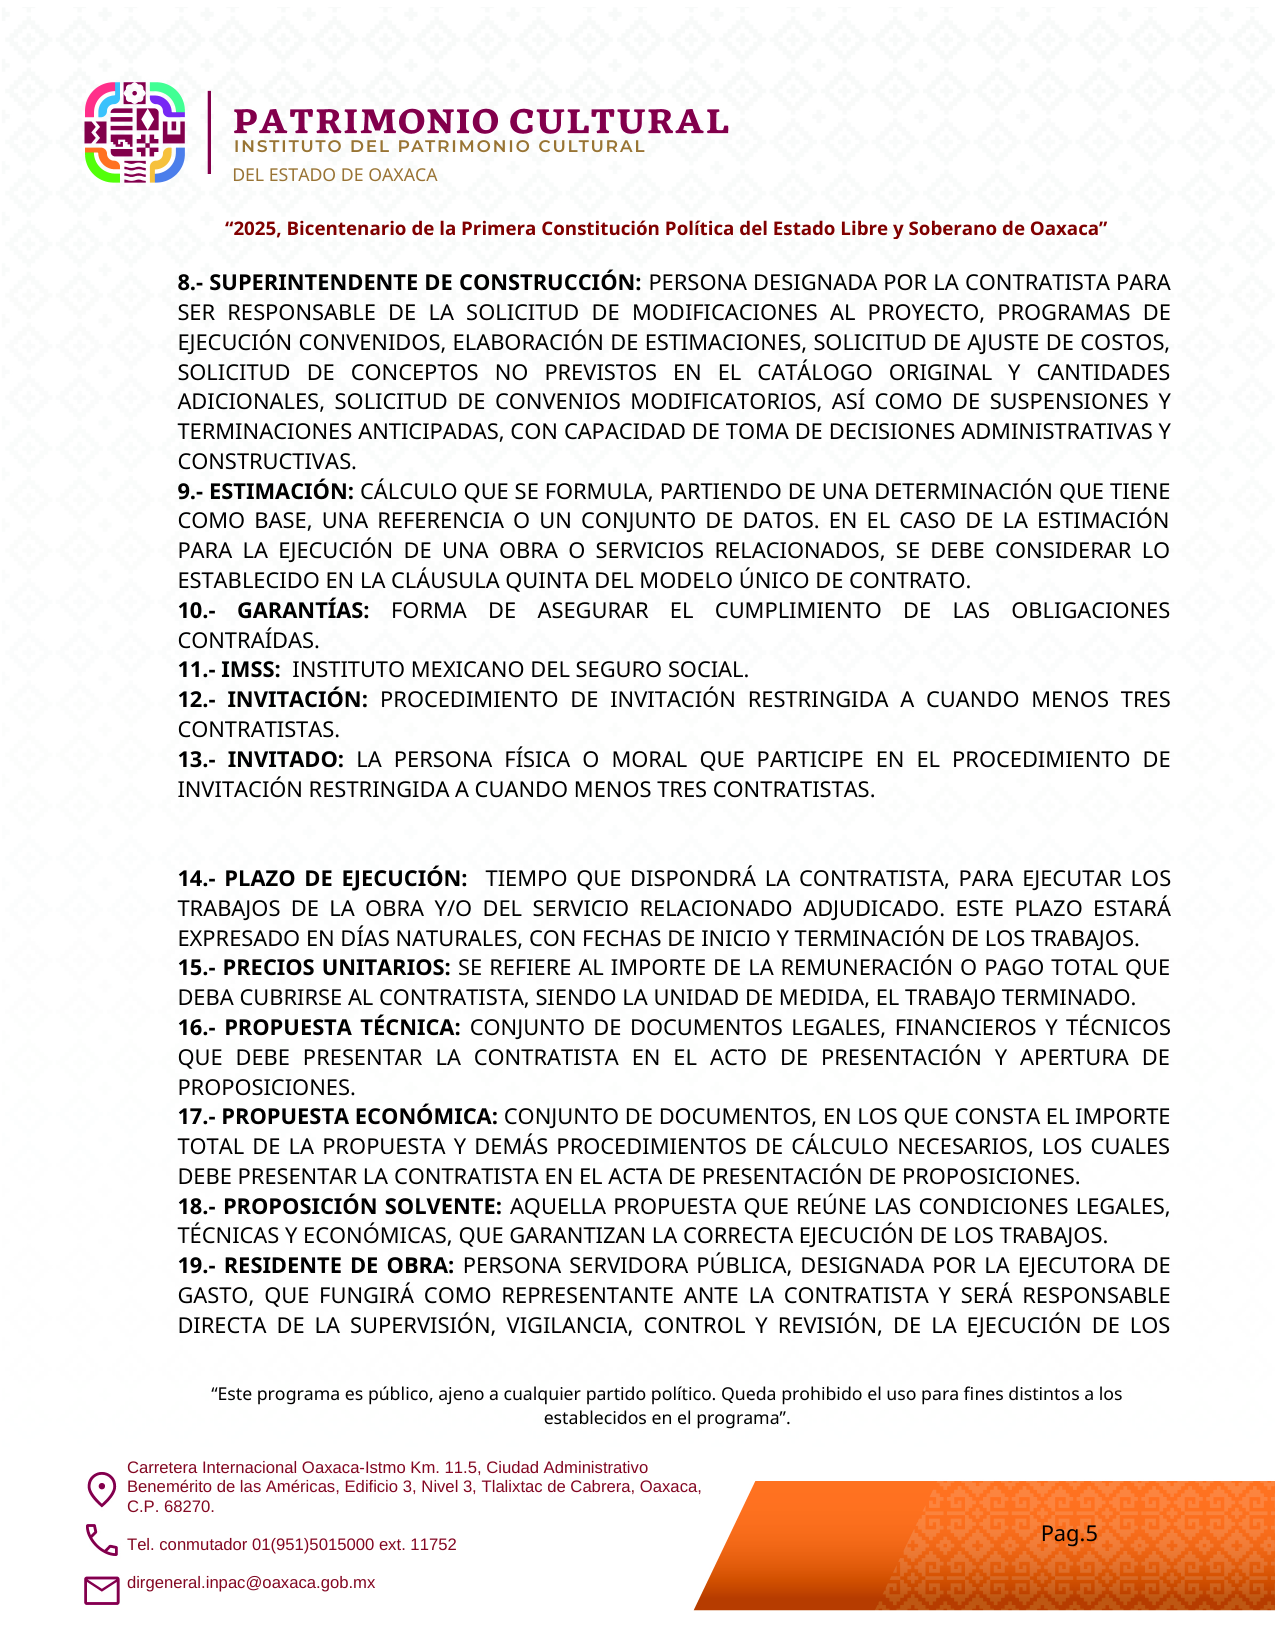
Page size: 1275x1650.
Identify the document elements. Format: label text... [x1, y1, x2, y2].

text 16.- PROPUESTA TÉCNICA: CONJUNTO DE DOCUMENTOS LEGALES, FINANCIEROS Y TÉCNICOS QUE DEBE PRESENTAR LA CONTRATISTA EN EL ACTO DE PRESENTACIÓN Y APERTURA DE PROPOSICIONES. [177, 1012, 1172, 1101]
text 9.- ESTIMACIÓN: CÁLCULO QUE SE FORMULA, PARTIENDO DE UNA DETERMINACIÓN QUE TIENE COMO BASE, UNA REFERENCIA O UN CONJUNTO DE DATOS. EN EL CASO DE LA ESTIMACIÓN PARA LA EJECUCIÓN DE UNA OBRA O SERVICIOS RELACIONADOS, SE DEBE CONSIDERAR LO ESTABLECIDO EN LA CLÁUSULA QUINTA DEL MODELO ÚNICO DE CONTRATO. [177, 476, 1172, 595]
text 11.- IMSS: INSTITUTO MEXICANO DEL SEGURO SOCIAL. [177, 654, 1172, 684]
text 14.- PLAZO DE EJECUCIÓN: TIEMPO QUE DISPONDRÁ LA CONTRATISTA, PARA EJECUTAR LOS TRABAJOS DE LA OBRA Y/O DEL SERVICIO RELACIONADO ADJUDICADO. ESTE PLAZO ESTARÁ EXPRESADO EN DÍAS NATURALES, CON FECHAS DE INICIO Y TERMINACIÓN DE LOS TRABAJOS. [177, 863, 1172, 952]
text 15.- PRECIOS UNITARIOS: SE REFIERE AL IMPORTE DE LA REMUNERACIÓN O PAGO TOTAL QUE DEBA CUBRIRSE AL CONTRATISTA, SIENDO LA UNIDAD DE MEDIDA, EL TRABAJO TERMINADO. [177, 952, 1172, 1012]
text 10.- GARANTÍAS: FORMA DE ASEGURAR EL CUMPLIMIENTO DE LAS OBLIGACIONES CONTRAÍDAS. [177, 595, 1172, 654]
text 13.- INVITADO: LA PERSONA FÍSICA O MORAL QUE PARTICIPE EN EL PROCEDIMIENTO DE INVITACIÓN RESTRINGIDA A CUANDO MENOS TRES CONTRATISTAS. [177, 744, 1172, 803]
picture [1, 7, 1275, 1650]
text 17.- PROPUESTA ECONÓMICA: CONJUNTO DE DOCUMENTOS, EN LOS QUE CONSTA EL IMPORTE TOTAL DE LA PROPUESTA Y DEMÁS PROCEDIMIENTOS DE CÁLCULO NECESARIOS, LOS CUALES DEBE PRESENTAR LA CONTRATISTA EN EL ACTA DE PRESENTACIÓN DE PROPOSICIONES. [177, 1101, 1172, 1191]
text 18.- PROPOSICIÓN SOLVENTE: AQUELLA PROPUESTA QUE REÚNE LAS CONDICIONES LEGALES, TÉCNICAS Y ECONÓMICAS, QUE GARANTIZAN LA CORRECTA EJECUCIÓN DE LOS TRABAJOS. [177, 1191, 1172, 1250]
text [177, 1250, 1172, 1340]
text 8.- SUPERINTENDENTE DE CONSTRUCCIÓN: PERSONA DESIGNADA POR LA CONTRATISTA PARA SER RESPONSABLE DE LA SOLICITUD DE MODIFICACIONES AL PROYECTO, PROGRAMAS DE EJECUCIÓN CONVENIDOS, ELABORACIÓN DE ESTIMACIONES, SOLICITUD DE AJUSTE DE COSTOS, SOLICITUD DE CONCEPTOS NO PREVISTOS EN EL CATÁLOGO ORIGINAL Y CANTIDADES ADICIONALES, SOLICITUD DE CONVENIOS MODIFICATORIOS, ASÍ COMO DE SUSPENSIONES Y TERMINACIONES ANTICIPADAS, CON CAPACIDAD DE TOMA DE DECISIONES ADMINISTRATIVAS Y CONSTRUCTIVAS. [177, 267, 1172, 476]
text 12.- INVITACIÓN: PROCEDIMIENTO DE INVITACIÓN RESTRINGIDA A CUANDO MENOS TRES CONTRATISTAS. [177, 684, 1172, 744]
